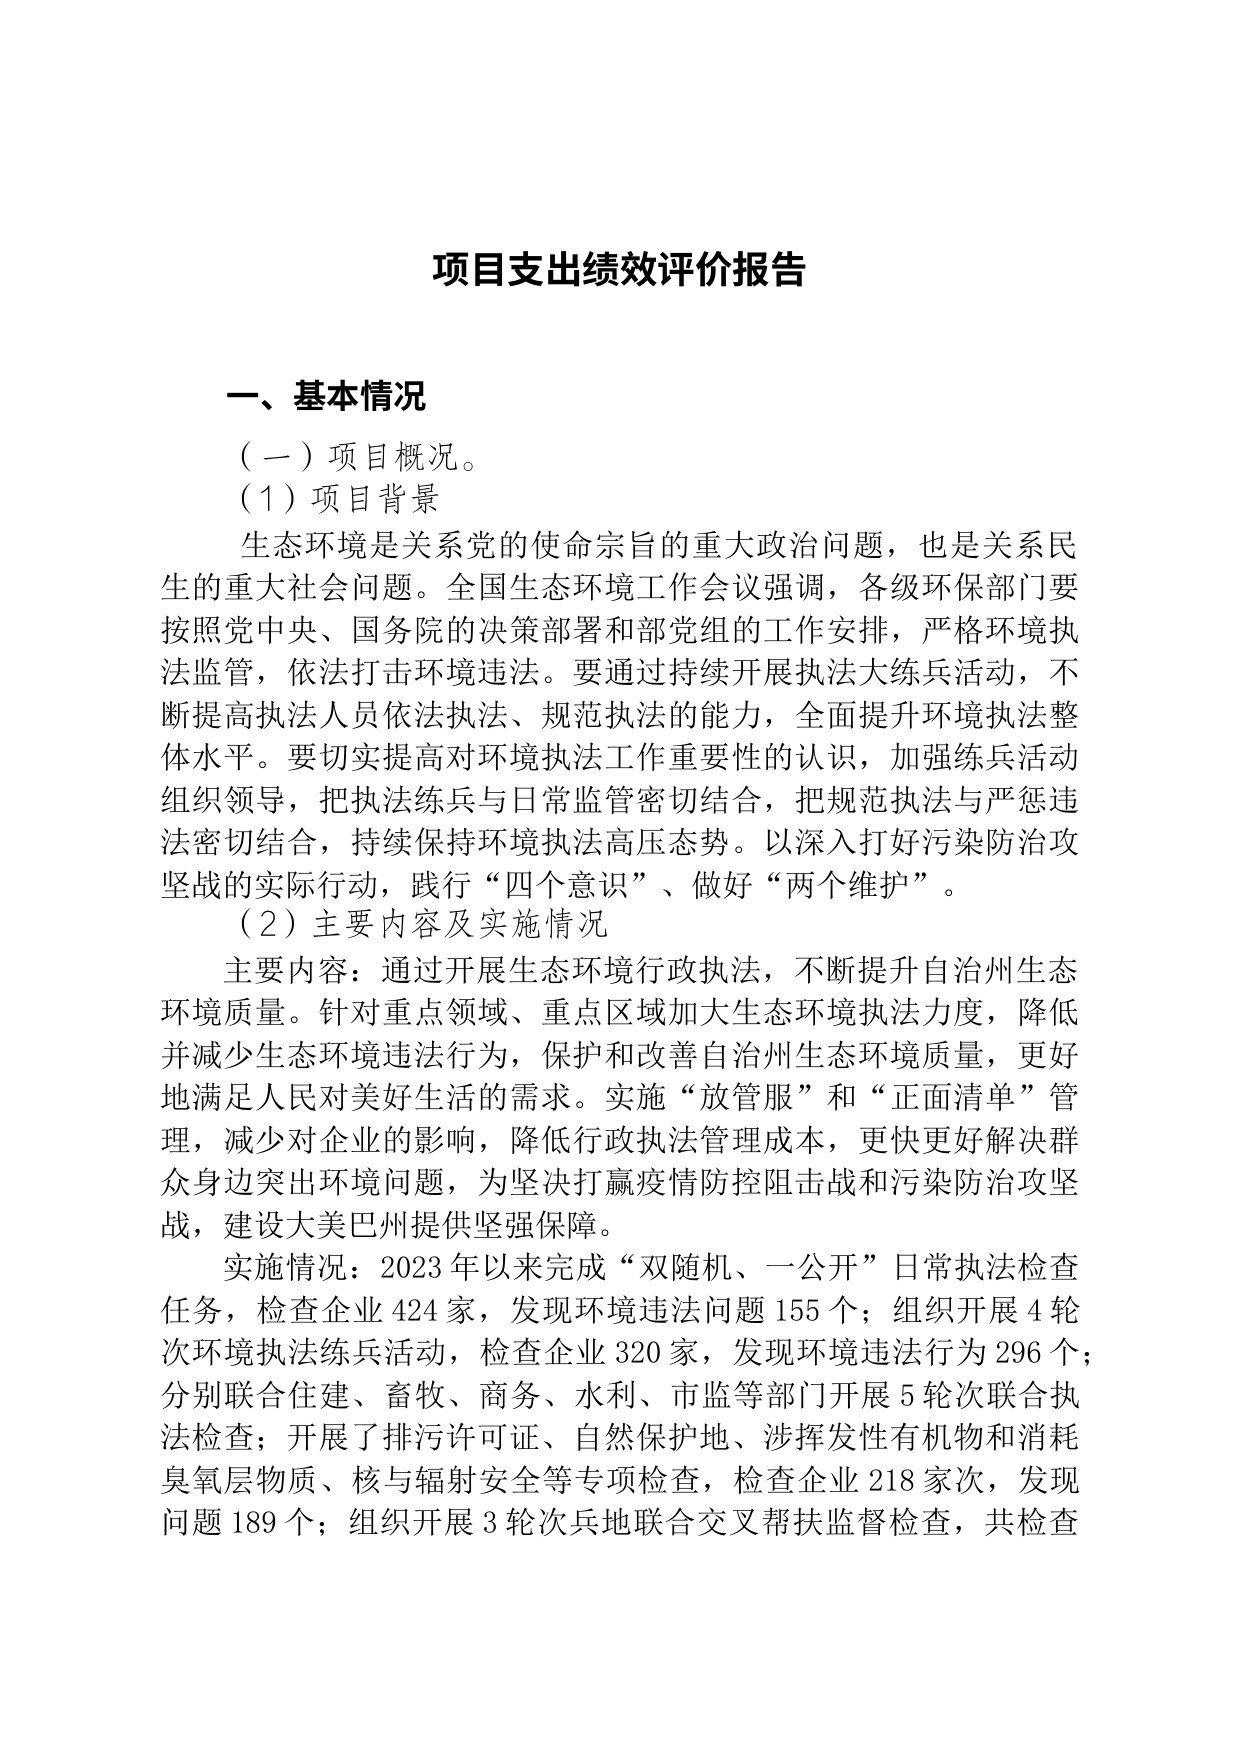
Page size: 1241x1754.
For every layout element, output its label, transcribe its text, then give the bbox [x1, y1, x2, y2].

text 项目支出绩效评价报告 [159, 224, 1081, 309]
text （1）项目背景 [159, 479, 1081, 522]
text （一）项目概况。 [159, 437, 1081, 479]
text 生态环境是关系党的使命宗旨的重大政治问题，也是关系民生的重大社会问题。全国生态环境工作会议强调，各级环保部门要按照党中央、国务院的决策部署和部党组的工作安排，严格环境执法监管，依法打击环境违法。要通过持续开展执法大练兵活动，不断提高执法人员依法执法、规范执法的能力，全面提升环境执法整体水平。要切实提高对环境执法工作重要性的认识，加强练兵活动组织领导，把执法练兵与日常监管密切结合，把规范执法与严惩违法密切结合，持续保持环境执法高压态势。以深入打好污染防治攻坚战的实际行动，践行“四个意识”、做好“两个维护”。 [159, 522, 1081, 904]
subtitle 一、基本情况 [159, 352, 1081, 437]
text （2）主要内容及实施情况 [159, 904, 1081, 947]
text 主要内容：通过开展生态环境行政执法，不断提升自治州生态环境质量。针对重点领域、重点区域加大生态环境执法力度，降低并减少生态环境违法行为，保护和改善自治州生态环境质量，更好地满足人民对美好生活的需求。实施“放管服”和“正面清单”管理，减少对企业的影响，降低行政执法管理成本，更快更好解决群众身边突出环境问题，为坚决打赢疫情防控阻击战和污染防治攻坚战，建设大美巴州提供坚强保障。 [159, 947, 1081, 1244]
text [159, 1244, 1081, 1542]
